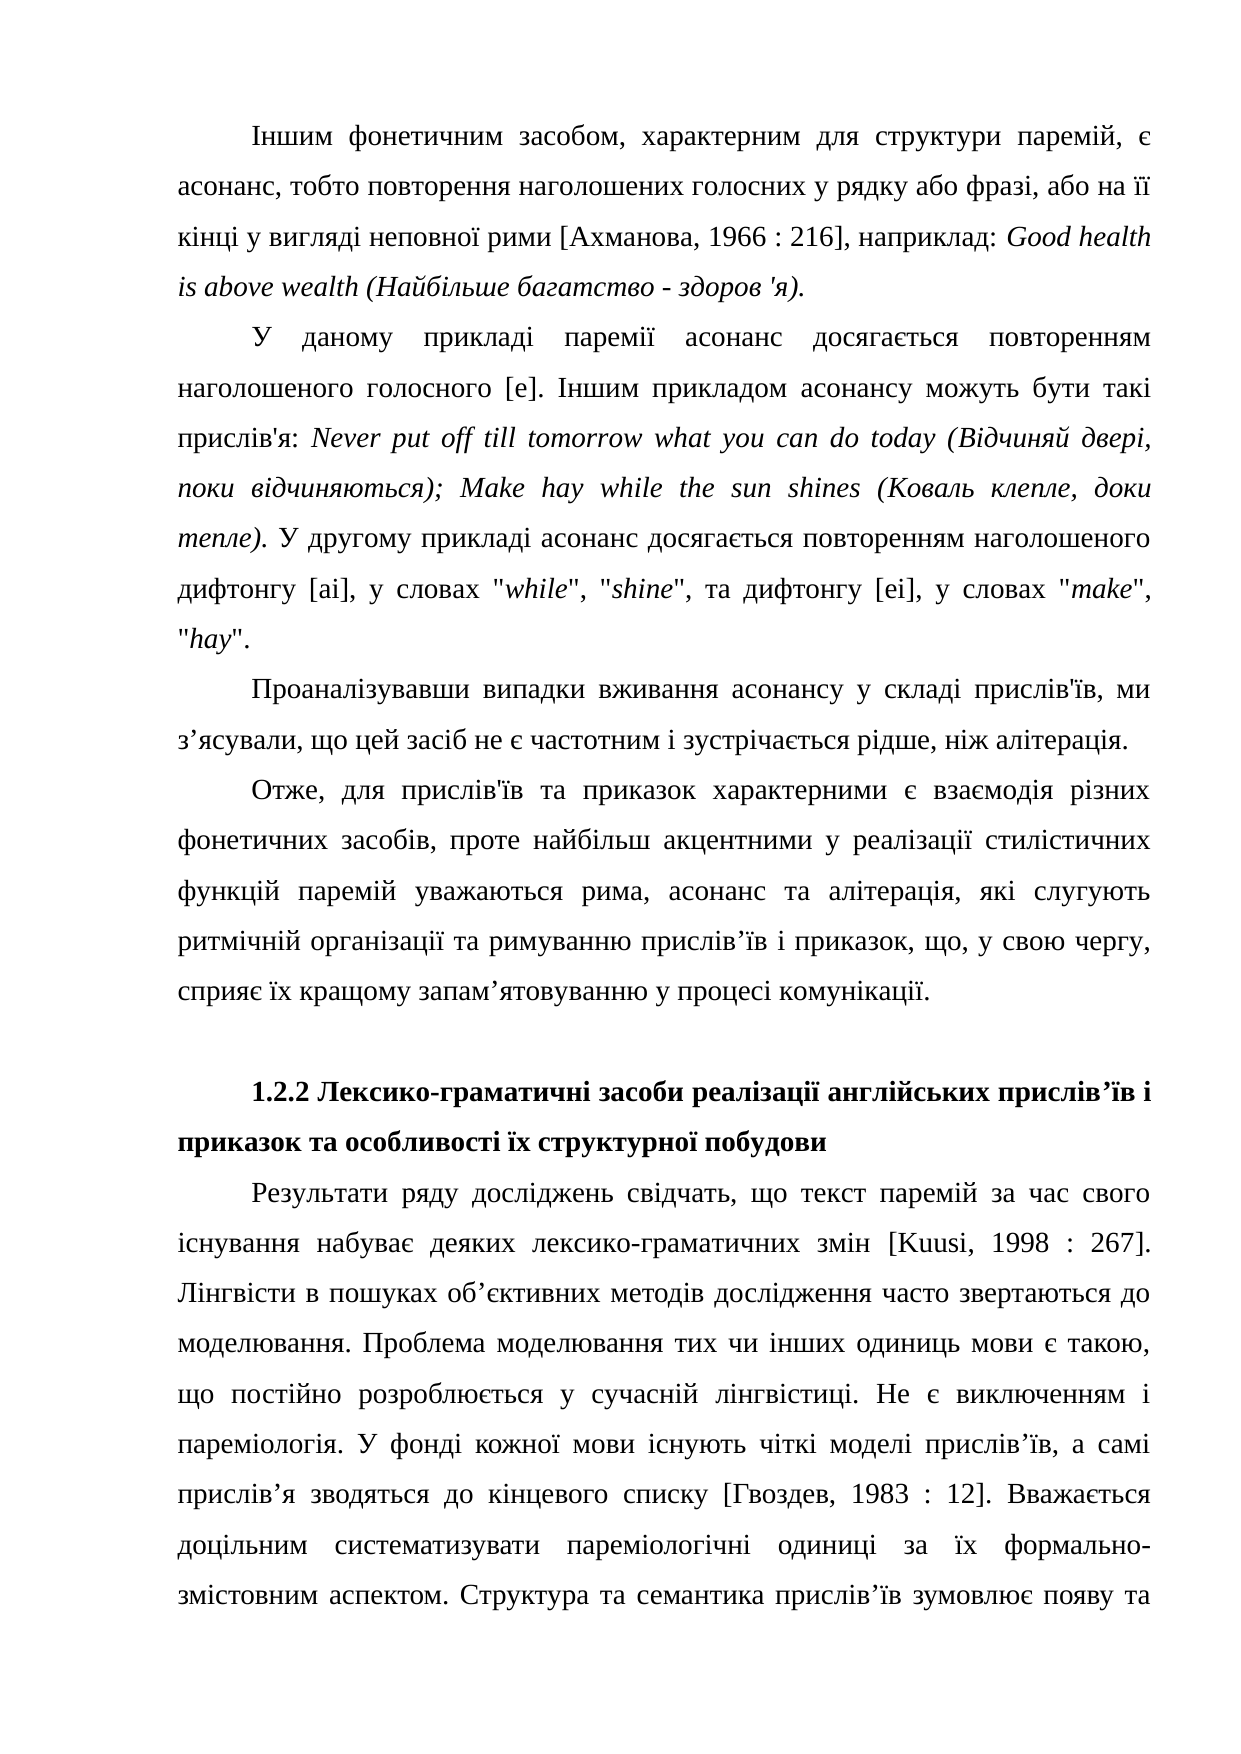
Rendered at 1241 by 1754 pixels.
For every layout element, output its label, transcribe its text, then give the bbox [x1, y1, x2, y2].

text Проаналізувавши випадки вживання асонансу у складі прислів'їв, ми з’ясували, що цей засіб не є частотним і зустрічається рідше, ніж алітерація. [177, 672, 1152, 755]
text Отже, для прислів'їв та приказок характерними є взаємодія різних фонетичних засобів, проте найбільш акцентними у реалізації стилістичних функцій паремій уважаються рима, асонанс та алітерація, які слугують ритмічній організації та римуванню прислів’їв і приказок, що, у свою чергу, сприяє їх кращому запам’ятовуванню у процесі комунікації. [177, 772, 1152, 1007]
text У даному прикладі паремії асонанс досягається повторенням наголошеного голосного [е]. Іншим прикладом асонансу можуть бути такі прислів'я: Never put off till tomorrow what you can do today (Відчиняй двері, поки відчиняються); Make hay while the sun shines (Коваль клепле, доки тепле). У другому прикладі асонанс досягається повторенням наголошеного дифтонгу [ai], у словах "while", "shine", та дифтонгу [ei], у словах "make", "hay". [177, 319, 1152, 655]
list 1.2.2 Лексико-граматичні засоби реалізації англійських прислів’їв і приказок та особливості їх структурної побудови [177, 1074, 1152, 1158]
text Іншим фонетичним засобом, характерним для структури паремій, є асонанс, тобто повторення наголошених голосних у рядку або фразі, або на її кінці у вигляді неповної рими [Ахманова, 1966 : 216], наприклад: Good health is above wealth (Найбільше багатство - здоров 'я). [177, 118, 1152, 303]
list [177, 1175, 1152, 1611]
